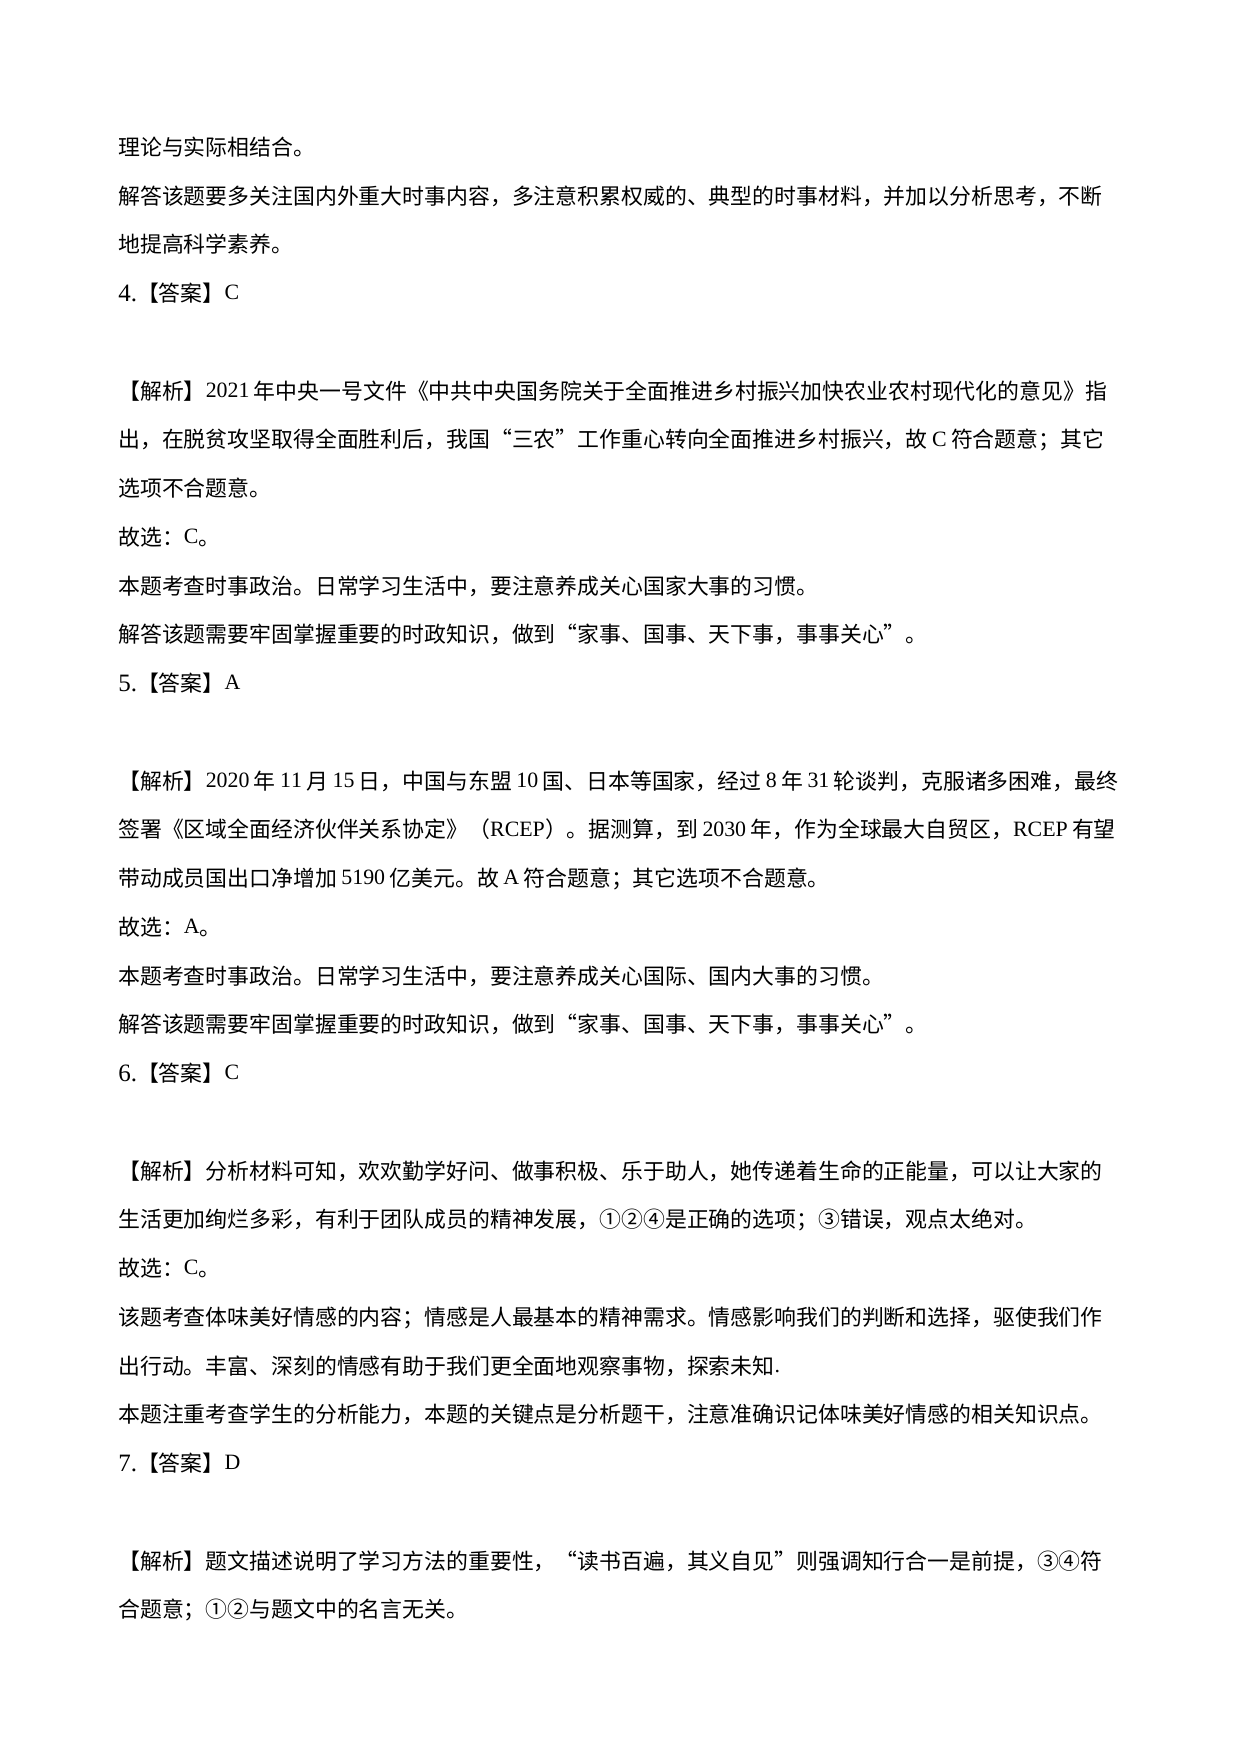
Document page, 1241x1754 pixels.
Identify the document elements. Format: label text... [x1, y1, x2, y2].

text 【解析】2021年中央一号文件《中共中央国务院关于全面推进乡村振兴加快农业农村现代化的意见》指出，在脱贫攻坚取得全面胜利后，我国“三农”工作重心转向全面推进乡村振兴，故C符合题意；其它选项不合题意。 故选：C。 本题考查时事政治。日常学习生活中，要注意养成关心国家大事的习惯。 解答该题需要牢固掌握重要的时政知识，做到“家事、国事、天下事，事事关心”。 5.【答案】A [118, 373, 1122, 747]
text 【解析】分析材料可知，欢欢勤学好问、做事积极、乐于助人，她传递着生命的正能量，可以让大家的生活更加绚烂多彩，有利于团队成员的精神发展，①②④是正确的选项；③错误，观点太绝对。 故选：C。 该题考查体味美好情感的内容；情感是人最基本的精神需求。情感影响我们的判断和选择，驱使我们作出行动。丰富、深刻的情感有助于我们更全面地观察事物，探索未知. 本题注重考查学生的分析能力，本题的关键点是分析题干，注意准确识记体味美好情感的相关知识点。 7.【答案】D [118, 1153, 1122, 1527]
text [118, 1543, 1122, 1624]
text 【解析】2020年11月15日，中国与东盟10国、日本等国家，经过8年31轮谈判，克服诸多困难，最终签署《区域全面经济伙伴关系协定》（RCEP）。据测算，到2030年，作为全球最大自贸区，RCEP有望带动成员国出口净增加5190亿美元。故A符合题意；其它选项不合题意。 故选：A。 本题考查时事政治。日常学习生活中，要注意养成关心国际、国内大事的习惯。 解答该题需要牢固掌握重要的时政知识，做到“家事、国事、天下事，事事关心”。 6.【答案】C [118, 763, 1122, 1137]
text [118, 129, 1122, 357]
